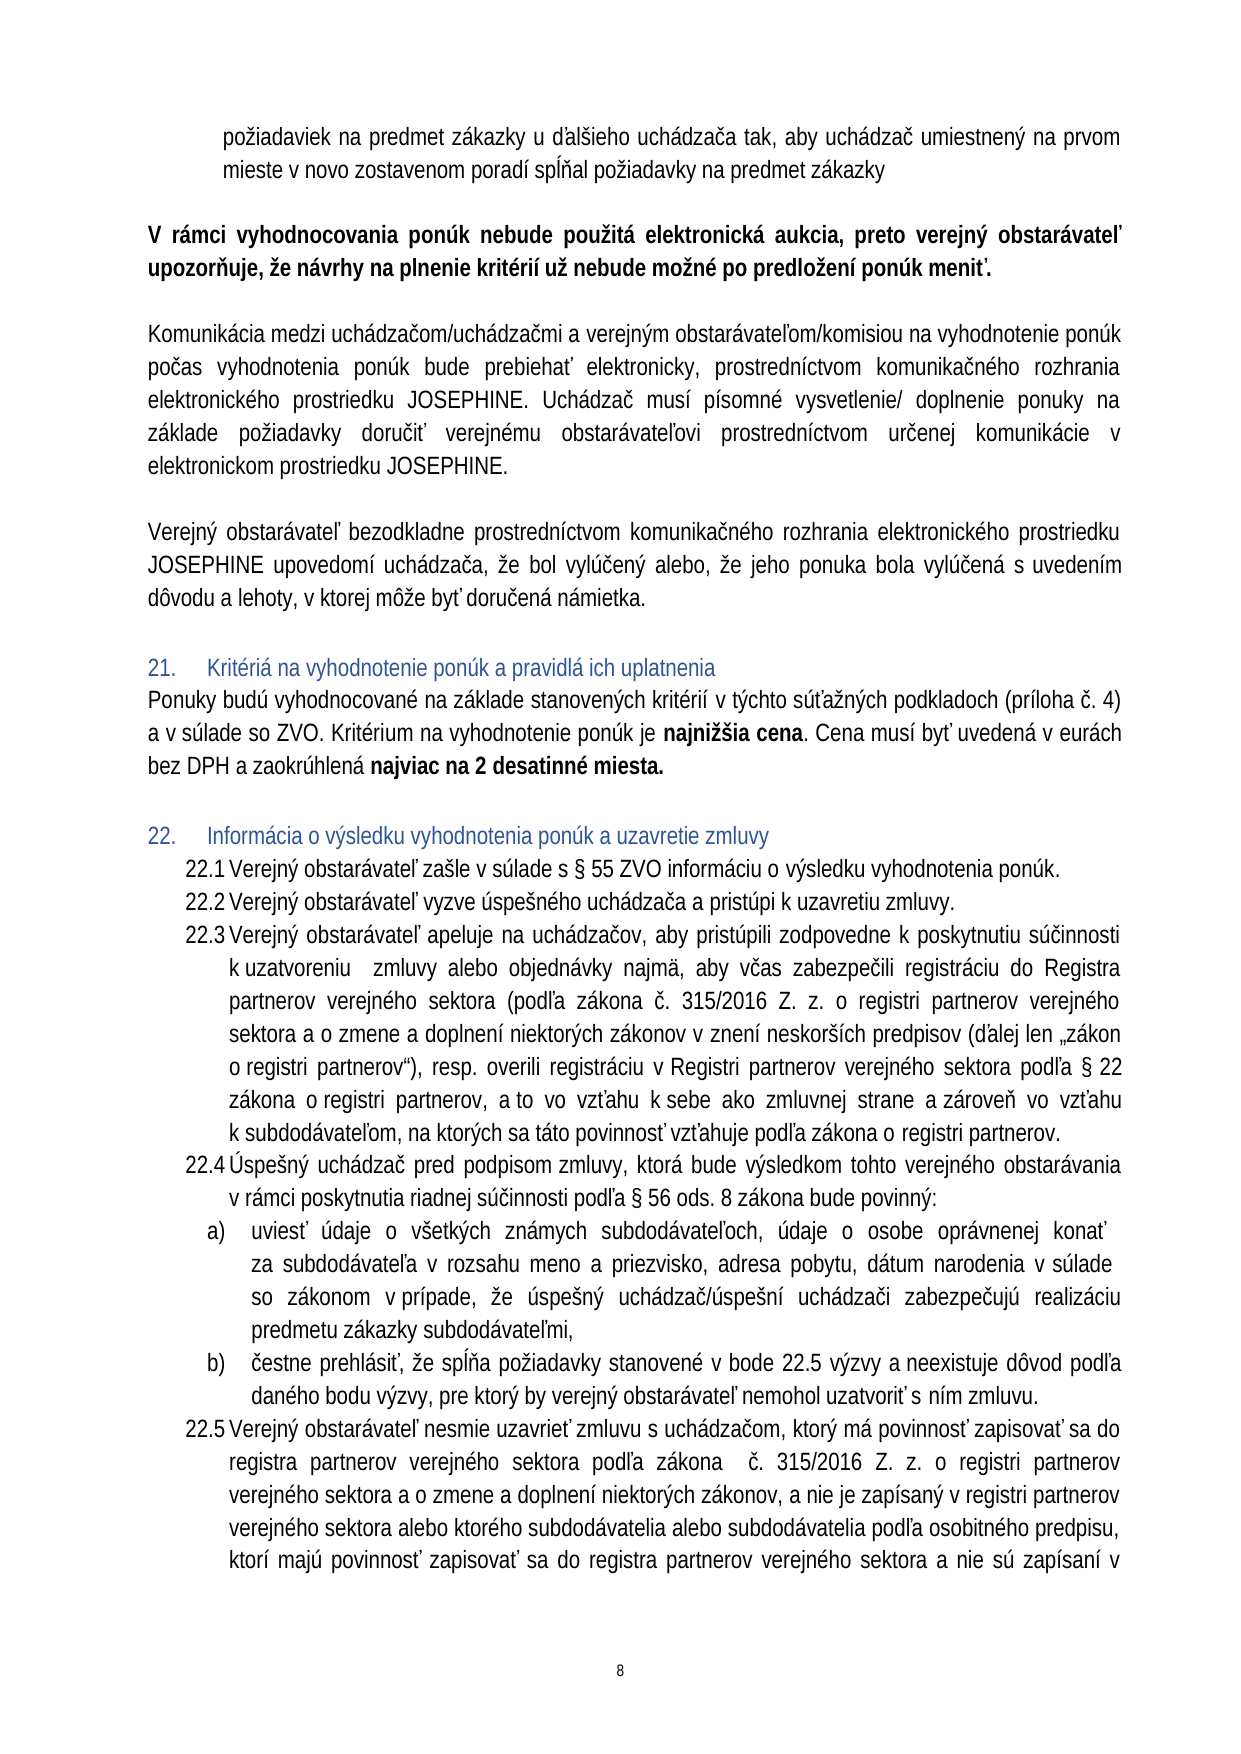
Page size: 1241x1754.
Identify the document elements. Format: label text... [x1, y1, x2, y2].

subtitle Informácia o výsledku vyhodnotenia ponúk a uzavretie zmluvy [148, 821, 1122, 850]
list Verejný obstarávateľ bezodkladne prostredníctvom komunikačného rozhrania elektronického prostriedku JOSEPHINE upovedomí uchádzača, že bol vylúčený alebo, že jeho ponuka bola vylúčená s uvedením dôvodu a lehoty, v ktorej môže byť doručená námietka. [148, 517, 1122, 611]
list čestne prehlásiť, že spĺňa požiadavky stanovené v bode 22.5 výzvy a neexistuje dôvod podľa daného bodu výzvy, pre ktorý by verejný obstarávateľ nemohol uzatvoriť s ním zmluvu. [207, 1348, 1122, 1409]
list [185, 122, 1122, 183]
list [185, 1414, 1122, 1574]
list Komunikácia medzi uchádzačom/uchádzačmi a verejným obstarávateľom/komisiou na vyhodnotenie ponúk počas vyhodnotenia ponúk bude prebiehať elektronicky, prostredníctvom komunikačného rozhrania elektronického prostriedku JOSEPHINE. Uchádzač musí písomné vysvetlenie/ doplnenie ponuky na základe požiadavky doručiť verejnému obstarávateľovi prostredníctvom určenej komunikácie v elektronickom prostriedku JOSEPHINE. [148, 319, 1122, 479]
text V rámci vyhodnocovania ponúk nebude použitá elektronická aukcia, preto verejný obstarávateľ upozorňuje, že návrhy na plnenie kritérií už nebude možné po predložení ponúk meniť. [148, 221, 1122, 282]
list uviesť údaje o všetkých známych subdodávateľoch, údaje o osobe oprávnenej konať za subdodávateľa v rozsahu meno a priezvisko, adresa pobytu, dátum narodenia v súlade so zákonom v prípade, že úspešný uchádzač/úspešní uchádzači zabezpečujú realizáciu predmetu zákazky subdodávateľmi, [207, 1216, 1122, 1344]
subtitle Kritériá na vyhodnotenie ponúk a pravidlá ich uplatnenia [148, 653, 1122, 681]
list Verejný obstarávateľ zašle v súlade s § 55 ZVO informáciu o výsledku vyhodnotenia ponúk. [185, 854, 1122, 883]
text Ponuky budú vyhodnocované na základe stanovených kritérií v týchto súťažných podkladoch (príloha č. 4) a v súlade so ZVO. Kritérium na vyhodnotenie ponúk je najnižšia cena. Cena musí byť uvedená v eurách bez DPH a zaokrúhlená najviac na 2 desatinné miesta. [148, 686, 1122, 780]
list Úspešný uchádzač pred podpisom zmluvy, ktorá bude výsledkom tohto verejného obstarávania v rámci poskytnutia riadnej súčinnosti podľa § 56 ods. 8 zákona bude povinný: [185, 1151, 1122, 1212]
list Verejný obstarávateľ apeluje na uchádzačov, aby pristúpili zodpovedne k poskytnutiu súčinnosti k uzatvoreniu zmluvy alebo objednávky najmä, aby včas zabezpečili registráciu do Registra partnerov verejného sektora (podľa zákona č. 315/2016 Z. z. o registri partnerov verejného sektora a o zmene a doplnení niektorých zákonov v znení neskorších predpisov (ďalej len „zákon o registri partnerov“), resp. overili registráciu v Registri partnerov verejného sektora podľa § 22 zákona o registri partnerov, a to vo vzťahu k sebe ako zmluvnej strane a zároveň vo vzťahu k subdodávateľom, na ktorých sa táto povinnosť vzťahuje podľa zákona o registri partnerov. [185, 920, 1122, 1146]
list Verejný obstarávateľ vyzve úspešného uchádzača a pristúpi k uzavretiu zmluvy. [185, 887, 1122, 916]
